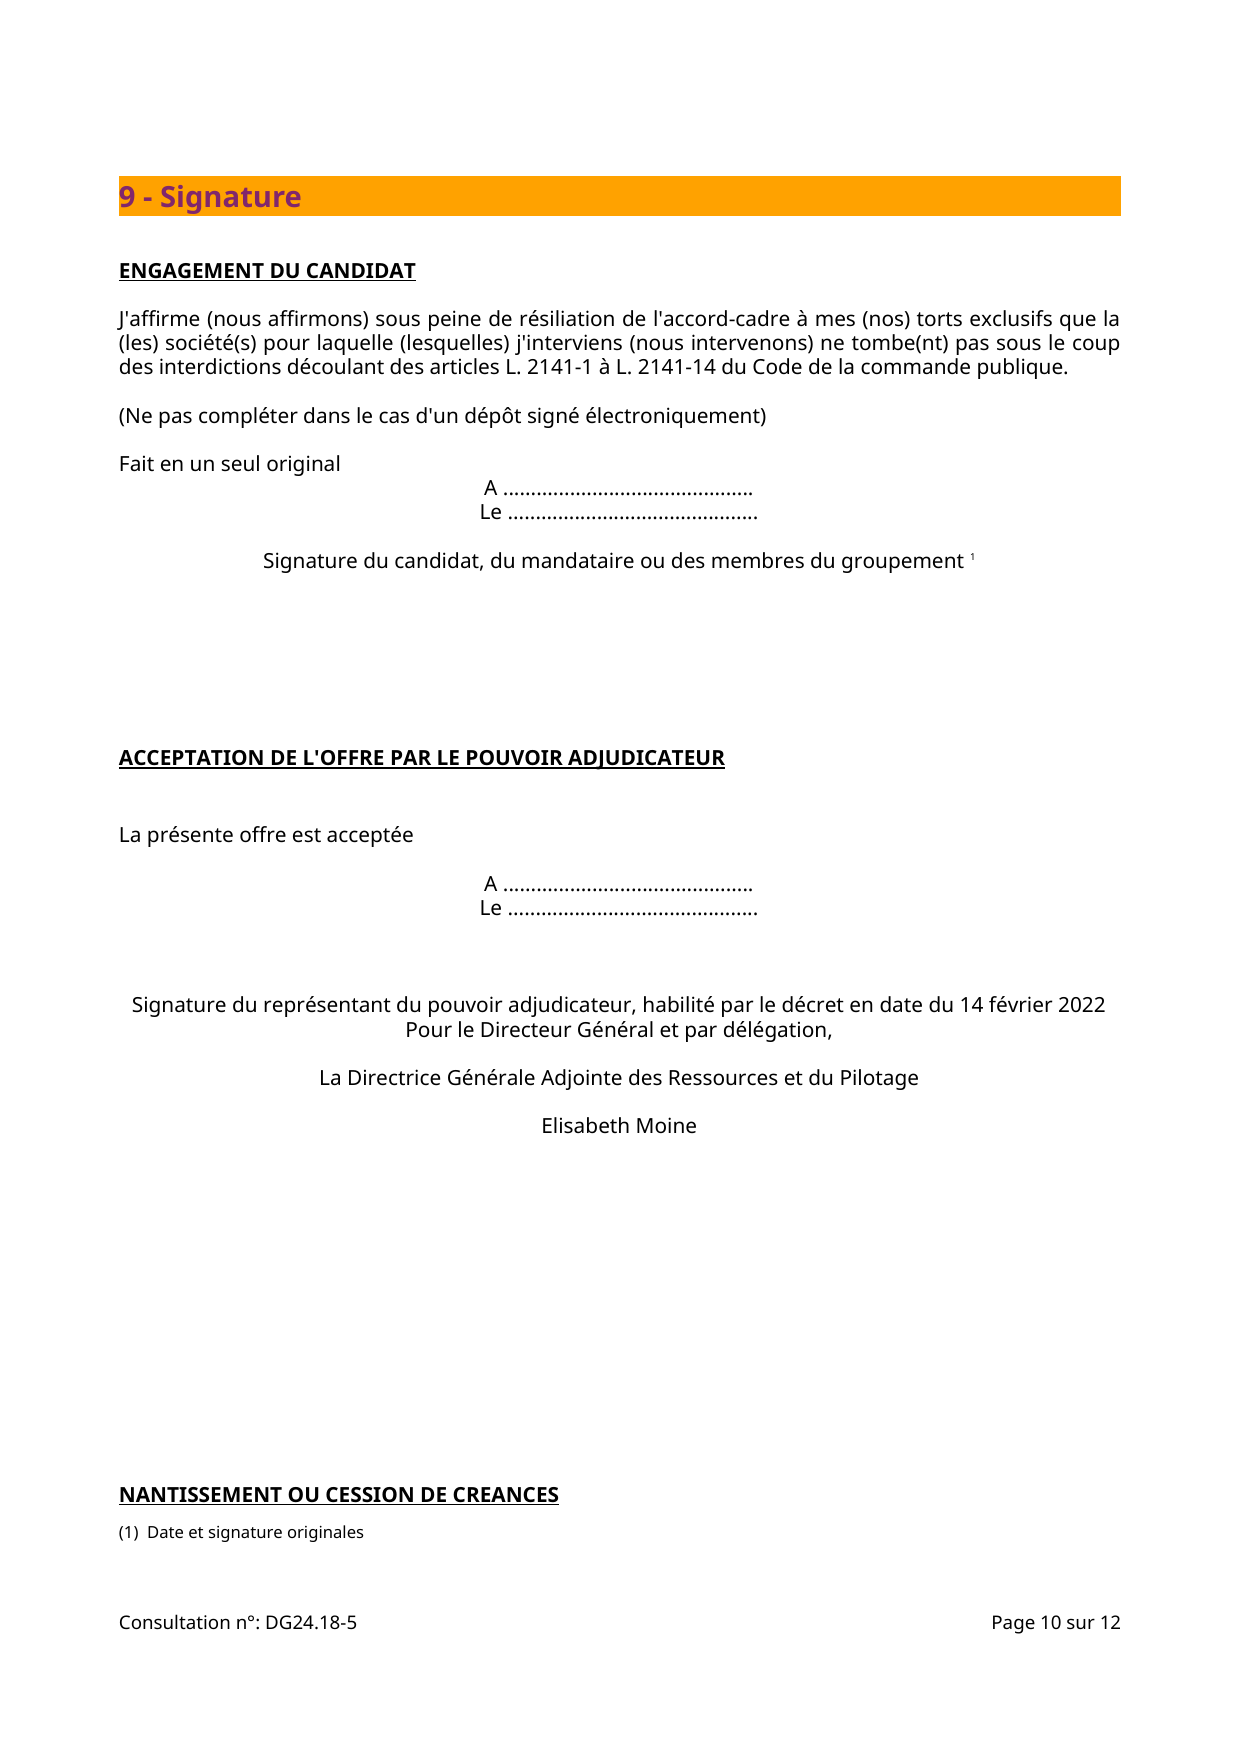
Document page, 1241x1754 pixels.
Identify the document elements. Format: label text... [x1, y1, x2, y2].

text Pour le Directeur Général et par délégation, [119, 1018, 1119, 1042]
text Le ............................................. [119, 501, 1119, 525]
text Signature du candidat, du mandataire ou des membres du groupement 1 [119, 549, 1119, 573]
text ACCEPTATION DE L'OFFRE PAR LE POUVOIR ADJUDICATEUR [119, 743, 1121, 771]
text Elisabeth Moine [119, 1114, 1119, 1138]
text J'affirme (nous affirmons) sous peine de résiliation de l'accord-cadre à mes (nos) torts exclusifs que la (les) société(s) pour laquelle (lesquelles) j'interviens (nous intervenons) ne tombe(nt) pas sous le coup des interdictions découlant des articles L. 2141-1 à L. 2141-14 du Code de la commande publique. [119, 307, 1121, 380]
text ENGAGEMENT DU CANDIDAT [119, 259, 1121, 283]
text Signature du représentant du pouvoir adjudicateur, habilité par le décret en date du 14 février 2022 [119, 993, 1119, 1018]
subtitle 9 - Signature [119, 176, 1121, 216]
text NANTISSEMENT OU CESSION DE CREANCES [119, 1483, 1121, 1507]
text La Directrice Générale Adjointe des Ressources et du Pilotage [119, 1066, 1119, 1090]
text A ............................................. [119, 476, 1119, 501]
text (Ne pas compléter dans le cas d'un dépôt signé électroniquement) [119, 404, 1121, 428]
text La présente offre est acceptée [119, 823, 1121, 848]
text A ............................................. [119, 872, 1119, 896]
text Le ............................................. [119, 896, 1119, 920]
text Fait en un seul original [119, 452, 1121, 476]
